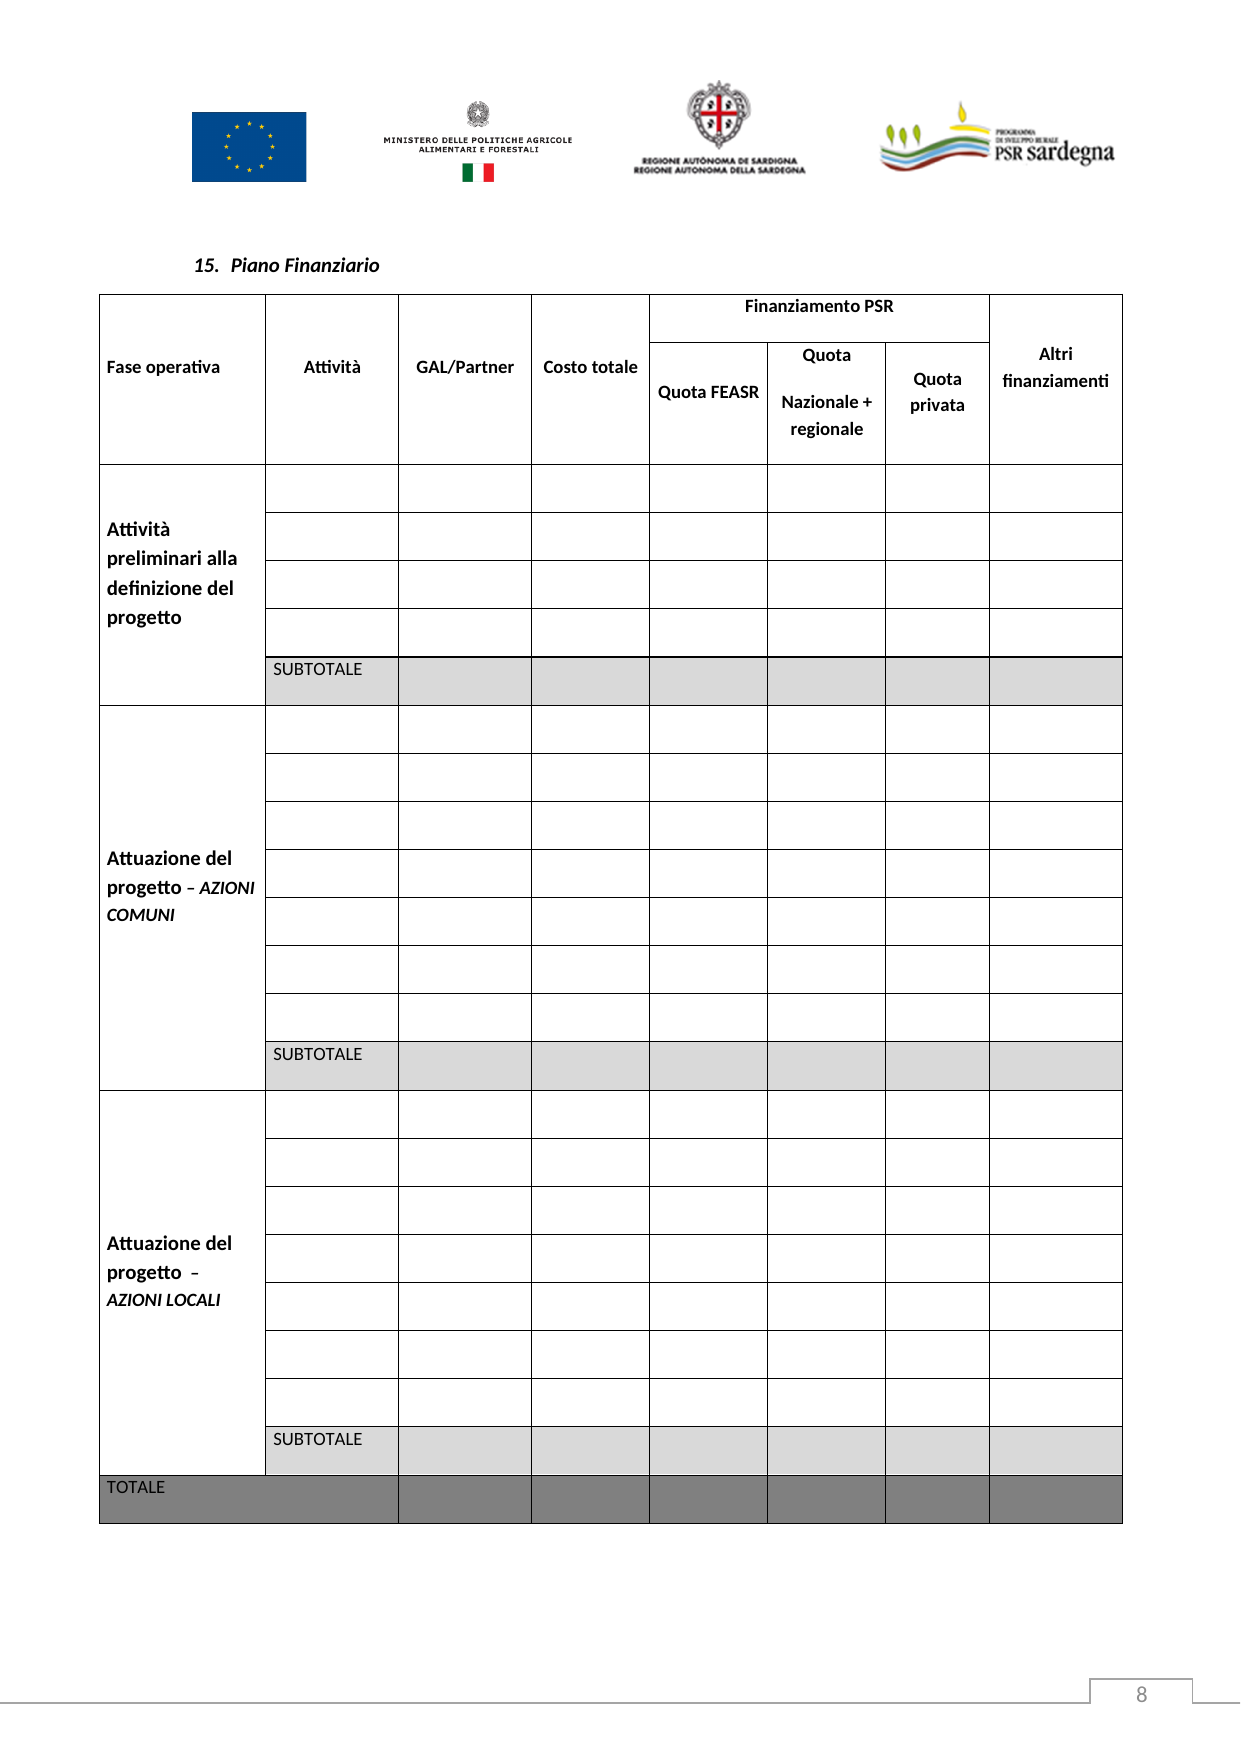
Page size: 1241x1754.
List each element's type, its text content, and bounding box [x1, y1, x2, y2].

table_cell [886, 1476, 989, 1523]
picture [192, 112, 307, 182]
table_cell [266, 1187, 398, 1234]
table_cell [532, 1042, 649, 1090]
table_cell [266, 850, 398, 897]
table_cell [886, 1427, 989, 1474]
table_cell [399, 946, 531, 993]
table_cell [532, 658, 649, 705]
table_cell [650, 513, 767, 560]
table_cell [990, 1427, 1122, 1474]
table_cell [399, 1042, 531, 1090]
table_cell [650, 1139, 767, 1186]
table_cell [399, 1283, 531, 1330]
table_cell [990, 994, 1122, 1041]
table_cell [399, 513, 531, 560]
table_cell [532, 465, 649, 512]
table_cell [768, 1427, 885, 1474]
table_cell [650, 561, 767, 608]
table_cell [768, 465, 885, 512]
table_cell SUBTOTALE [266, 1042, 398, 1090]
table_cell [266, 1283, 398, 1330]
table_cell [532, 1379, 649, 1426]
table_cell [650, 946, 767, 993]
table_cell [886, 658, 989, 705]
table_cell [650, 898, 767, 945]
table_cell [886, 946, 989, 993]
table_cell [266, 1379, 398, 1426]
table_cell [768, 609, 885, 656]
table_cell [990, 609, 1122, 656]
table_cell [650, 1187, 767, 1234]
table_cell [886, 1379, 989, 1426]
table_cell [399, 754, 531, 801]
table_cell [399, 1235, 531, 1282]
table_cell [768, 513, 885, 560]
table_cell [886, 802, 989, 849]
table_cell Quota privata [886, 343, 989, 464]
table_cell [650, 1235, 767, 1282]
table_cell [532, 609, 649, 656]
table_cell [886, 994, 989, 1041]
table_cell [990, 706, 1122, 753]
table_cell [768, 561, 885, 608]
table_header GAL/Partner [399, 295, 531, 464]
table_cell [399, 658, 531, 705]
table_cell [650, 1331, 767, 1378]
table_cell SUBTOTALE [266, 658, 398, 705]
table_cell [399, 1091, 531, 1138]
table_cell [532, 1187, 649, 1234]
table_cell [532, 1235, 649, 1282]
table_cell [650, 1283, 767, 1330]
table_cell [532, 1427, 649, 1474]
table_header Altri finanziamenti [990, 295, 1122, 464]
table_cell [886, 850, 989, 897]
table_cell [768, 1331, 885, 1378]
table_cell [990, 513, 1122, 560]
table_cell [650, 658, 767, 705]
table_cell [532, 513, 649, 560]
table_cell [990, 754, 1122, 801]
table_cell [768, 1042, 885, 1090]
table_cell [990, 1139, 1122, 1186]
table_cell [768, 802, 885, 849]
table_cell [990, 1283, 1122, 1330]
table_cell [990, 946, 1122, 993]
table_cell [886, 754, 989, 801]
table_cell [768, 1187, 885, 1234]
table_cell [266, 754, 398, 801]
table_cell [990, 561, 1122, 608]
table_cell [886, 1235, 989, 1282]
table_cell [990, 1331, 1122, 1378]
table_cell [266, 561, 398, 608]
table_cell [990, 898, 1122, 945]
table_cell Attività preliminari alla definizione del progetto [100, 465, 265, 705]
table_cell [886, 465, 989, 512]
table_cell [768, 1283, 885, 1330]
picture [628, 73, 1120, 182]
table_cell [768, 1476, 885, 1523]
table_cell [266, 994, 398, 1041]
table_cell [399, 609, 531, 656]
list Piano Finanziario [193, 252, 1122, 277]
table_cell Attuazione del progetto – AZIONI LOCALI [100, 1091, 265, 1474]
table_cell [532, 1283, 649, 1330]
table_header Fase operativa [100, 295, 265, 464]
table_cell [266, 706, 398, 753]
table_cell [532, 1331, 649, 1378]
table_cell [650, 1476, 767, 1523]
table_cell [399, 1331, 531, 1378]
table_cell [990, 465, 1122, 512]
table_cell [399, 1187, 531, 1234]
table_cell [990, 658, 1122, 705]
table_cell Attuazione del progetto – AZIONI COMUNI [100, 706, 265, 1090]
table_cell [532, 1476, 649, 1523]
table_cell [266, 513, 398, 560]
table_cell [399, 465, 531, 512]
table_cell [886, 1331, 989, 1378]
table_cell [886, 513, 989, 560]
table_cell [266, 802, 398, 849]
table_cell [650, 994, 767, 1041]
table_cell [886, 898, 989, 945]
table_cell [399, 1476, 531, 1523]
table_cell [266, 609, 398, 656]
table_cell [399, 1379, 531, 1426]
table_cell [399, 1427, 531, 1474]
table_cell [266, 946, 398, 993]
table_cell [990, 1091, 1122, 1138]
table_cell SUBTOTALE [266, 1427, 398, 1474]
table_cell [650, 609, 767, 656]
table_cell [990, 802, 1122, 849]
table_cell [886, 706, 989, 753]
table_cell [532, 1091, 649, 1138]
table_cell [650, 465, 767, 512]
table_cell [886, 609, 989, 656]
table_cell [399, 706, 531, 753]
table_cell [886, 1187, 989, 1234]
table_cell [768, 1379, 885, 1426]
table_cell [768, 706, 885, 753]
table_cell [532, 802, 649, 849]
table_cell [990, 1379, 1122, 1426]
table_cell [399, 802, 531, 849]
table_cell [532, 706, 649, 753]
table_cell [886, 1283, 989, 1330]
table_cell [990, 850, 1122, 897]
table_cell [532, 561, 649, 608]
table_cell [532, 1139, 649, 1186]
table_cell [266, 1331, 398, 1378]
picture [384, 101, 572, 182]
table_cell [886, 1091, 989, 1138]
table_cell [266, 465, 398, 512]
table_cell [768, 946, 885, 993]
table_cell [886, 561, 989, 608]
table_cell [399, 1139, 531, 1186]
table_cell [266, 1091, 398, 1138]
table_cell [650, 1379, 767, 1426]
table_cell [990, 1476, 1122, 1523]
table_header Finanziamento PSR [650, 295, 989, 342]
table_cell [768, 754, 885, 801]
table_cell [768, 1139, 885, 1186]
table_cell [768, 1235, 885, 1282]
table_cell [399, 561, 531, 608]
table_cell [990, 1187, 1122, 1234]
table_cell [532, 946, 649, 993]
table_cell [650, 1427, 767, 1474]
table_cell [768, 898, 885, 945]
table_cell [886, 1139, 989, 1186]
table_cell [266, 1235, 398, 1282]
table_cell Quota FEASR [650, 343, 767, 464]
table_cell [650, 1042, 767, 1090]
table_cell [266, 898, 398, 945]
table_cell [532, 754, 649, 801]
table_cell [650, 850, 767, 897]
table_cell [650, 802, 767, 849]
table_cell [650, 754, 767, 801]
table_cell [768, 850, 885, 897]
table_cell Quota Nazionale + regionale [768, 343, 885, 464]
table_cell [768, 658, 885, 705]
table_header Attività [266, 295, 398, 464]
table_cell [990, 1042, 1122, 1090]
table_cell [650, 1091, 767, 1138]
table_cell [532, 994, 649, 1041]
table_cell [650, 706, 767, 753]
table_cell [399, 850, 531, 897]
table_cell [990, 1235, 1122, 1282]
table_cell [266, 1139, 398, 1186]
table_cell [399, 898, 531, 945]
table_cell [532, 850, 649, 897]
table_header Costo totale [532, 295, 649, 464]
table_cell [886, 1042, 989, 1090]
table_cell [532, 898, 649, 945]
table_cell TOTALE [100, 1476, 398, 1523]
table_cell [399, 994, 531, 1041]
table_cell [768, 1091, 885, 1138]
table_cell [768, 994, 885, 1041]
